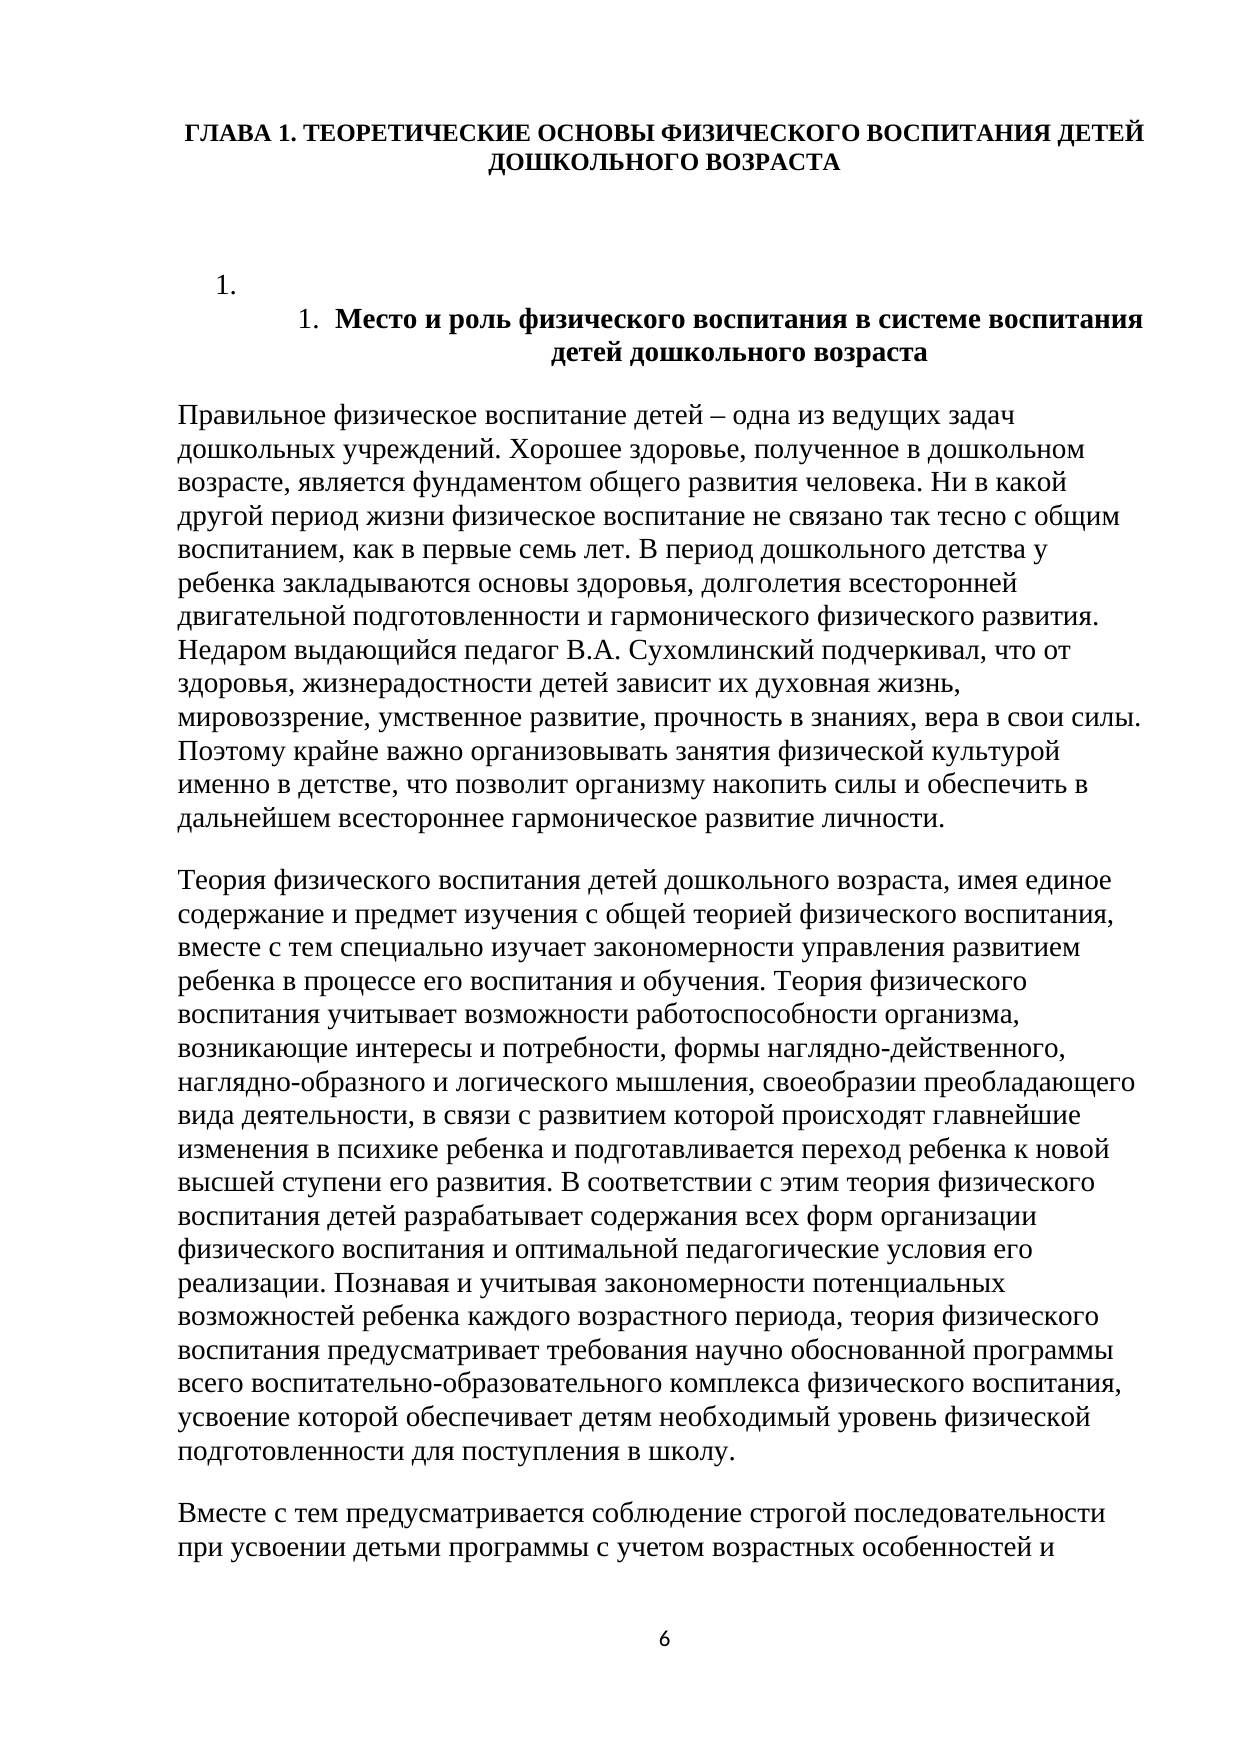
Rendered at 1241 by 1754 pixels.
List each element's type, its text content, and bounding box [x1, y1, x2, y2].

text Теория физического воспитания детей дошкольного возраста, имея единое содержание и предмет изучения с общей теорией физического воспитания, вместе с тем специально изучает закономерности управления развитием ребенка в процессе его воспитания и обучения. Теория физического воспитания учитывает возможности работоспособности организма, возникающие интересы и потребности, формы наглядно-действенного, наглядно-образного и логического мышления, своеобразии преобладающего вида деятельности, в связи с развитием которой происходят главнейшие изменения в психике ребенка и подготавливается переход ребенка к новой высшей ступени его развития. В соответствии с этим теория физического воспитания детей разрабатывает содержания всех форм организации физического воспитания и оптимальной педагогические условия его реализации. Познавая и учитывая закономерности потенциальных возможностей ребенка каждого возрастного периода, теория физического воспитания предусматривает требования научно обоснованной программы всего воспитательно-образовательного комплекса физического воспитания, усвоение которой обеспечивает детям необходимый уровень физической подготовленности для поступления в школу. [177, 862, 1152, 1466]
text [177, 1495, 1152, 1562]
text Правильное физическое воспитание детей – одна из ведущих задач дошкольных учреждений. Хорошее здоровье, полученное в дошкольном возрасте, является фундаментом общего развития человека. Ни в какой другой период жизни физическое воспитание не связано так тесно с общим воспитанием, как в первые семь лет. В период дошкольного детства у ребенка закладываются основы здоровья, долголетия всесторонней двигательной подготовленности и гармонического физического развития. Недаром выдающийся педагог В.А. Сухомлинский подчеркивал, что от здоровья, жизнерадостности детей зависит их духовная жизнь, мировоззрение, умственное развитие, прочность в знаниях, вера в свои силы. Поэтому крайне важно организовывать занятия физической культурой именно в детстве, что позволит организму накопить силы и обеспечить в дальнейшем всестороннее гармоническое развитие личности. [177, 397, 1152, 833]
list Место и роль физического воспитания в системе воспитания детей дошкольного возраста [290, 301, 1152, 368]
text ГЛАВА 1. ТЕОРЕТИЧЕСКИЕ ОСНОВЫ ФИЗИЧЕСКОГО ВОСПИТАНИЯ ДЕТЕЙ ДОШКОЛЬНОГО ВОЗРАСТА [177, 118, 1152, 176]
